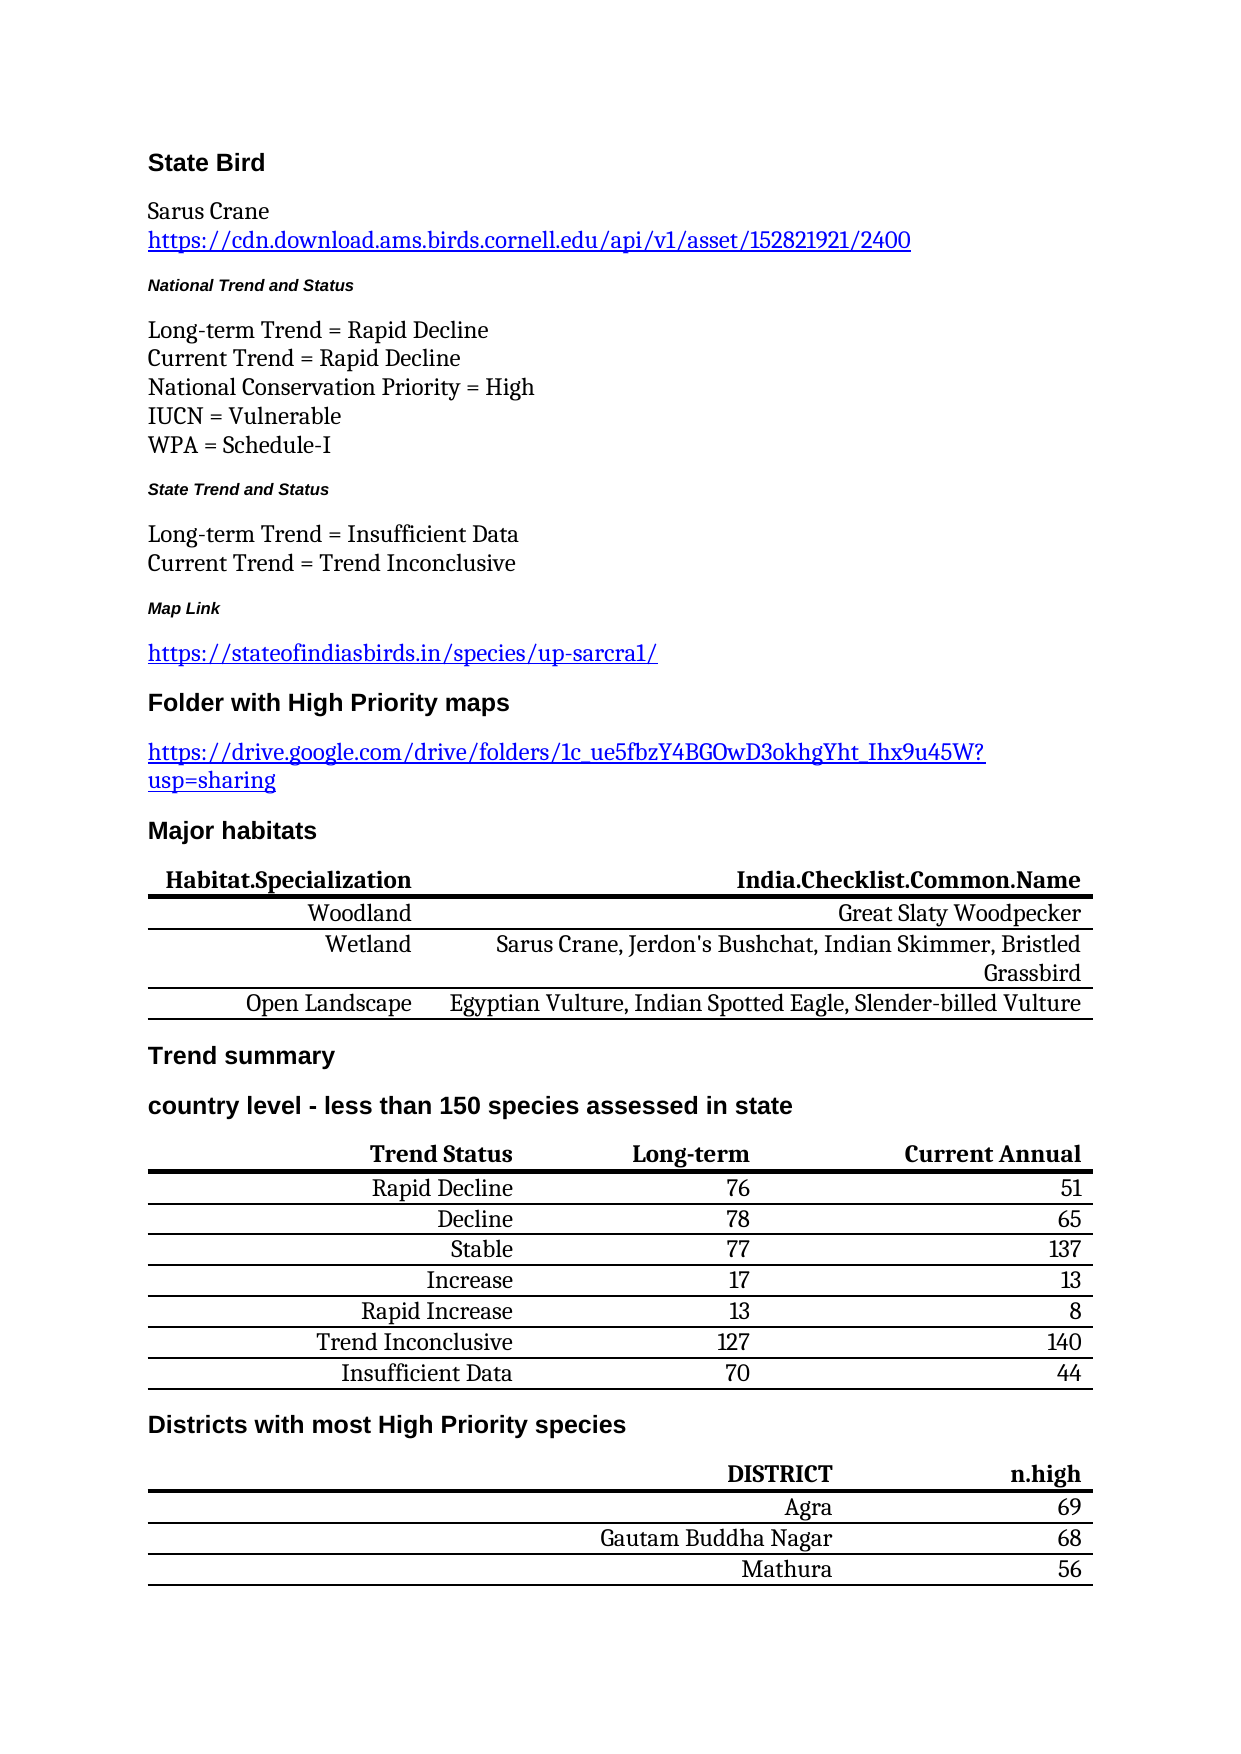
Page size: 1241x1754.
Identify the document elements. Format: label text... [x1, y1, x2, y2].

text IUCN = Vulnerable [148, 402, 1093, 431]
table_cell 13 [524, 1297, 761, 1326]
table_header Current Annual [761, 1140, 1093, 1169]
table_cell Gautam Buddha Nagar [148, 1524, 843, 1553]
table_cell 77 [524, 1235, 761, 1264]
table_cell 70 [524, 1359, 761, 1387]
table_cell 65 [761, 1205, 1093, 1233]
table_cell 137 [761, 1235, 1093, 1264]
text Map Link [148, 598, 1093, 618]
text Folder with High Priority maps [148, 688, 1093, 717]
table_cell Wetland [148, 930, 423, 987]
table_header DISTRICT [148, 1460, 843, 1489]
text National Conservation Priority = High [148, 373, 1093, 402]
table_cell Agra [148, 1493, 843, 1522]
table_cell Increase [148, 1266, 524, 1295]
text https://drive.google.com/drive/folders/1c_ue5fbzY4BGOwD3okhgYht_Ihx9u45W?usp=sharing [148, 738, 1093, 795]
table_header Long-term [524, 1140, 761, 1169]
text Long-term Trend = Insufficient Data [148, 520, 1093, 549]
table_header India.Checklist.Common.Name [423, 866, 1093, 894]
table_cell Great Slaty Woodpecker [423, 899, 1093, 928]
text https://stateofindiasbirds.in/species/up-sarcra1/ [148, 638, 1093, 667]
table_cell Mathura [148, 1555, 843, 1584]
text State Bird [148, 148, 1093, 176]
table_header Trend Status [148, 1140, 524, 1169]
table_cell Rapid Increase [148, 1297, 524, 1326]
text Long-term Trend = Rapid Decline [148, 316, 1093, 344]
table_cell Trend Inconclusive [148, 1328, 524, 1357]
table_cell 127 [524, 1328, 761, 1357]
text Trend summary [148, 1041, 1093, 1070]
text Major habitats [148, 816, 1093, 845]
table_cell Sarus Crane, Jerdon's Bushchat, Indian Skimmer, Bristled Grassbird [423, 930, 1093, 987]
table_cell Stable [148, 1235, 524, 1264]
text Sarus Crane [148, 197, 1093, 226]
table_cell Decline [148, 1205, 524, 1233]
text Districts with most High Priority species [148, 1410, 1093, 1439]
text Current Trend = Rapid Decline [148, 344, 1093, 373]
table_header Habitat.Specialization [148, 866, 423, 894]
text country level - less than 150 species assessed in state [148, 1091, 1093, 1119]
text Current Trend = Trend Inconclusive [148, 549, 1093, 578]
table_cell Egyptian Vulture, Indian Spotted Eagle, Slender-billed Vulture [423, 989, 1093, 1018]
table_cell 51 [761, 1174, 1093, 1202]
text WPA = Schedule-I [148, 431, 1093, 459]
table_cell 76 [524, 1174, 761, 1202]
table_cell 78 [524, 1205, 761, 1233]
table_cell 140 [761, 1328, 1093, 1357]
table_cell 8 [761, 1297, 1093, 1326]
table_cell 44 [761, 1359, 1093, 1387]
text State Trend and Status [148, 480, 1093, 499]
table_header n.high [844, 1460, 1093, 1489]
table_cell Open Landscape [148, 989, 423, 1018]
table_cell 68 [844, 1524, 1093, 1553]
text https://cdn.download.ams.birds.cornell.edu/api/v1/asset/152821921/2400 [148, 226, 1093, 255]
table_cell 17 [524, 1266, 761, 1295]
table_cell Rapid Decline [148, 1174, 524, 1202]
table_cell 13 [761, 1266, 1093, 1295]
text National Trend and Status [148, 276, 1093, 295]
table_cell Insufficient Data [148, 1359, 524, 1387]
table_cell 69 [844, 1493, 1093, 1522]
table_cell Woodland [148, 899, 423, 928]
table_cell 56 [844, 1555, 1093, 1584]
